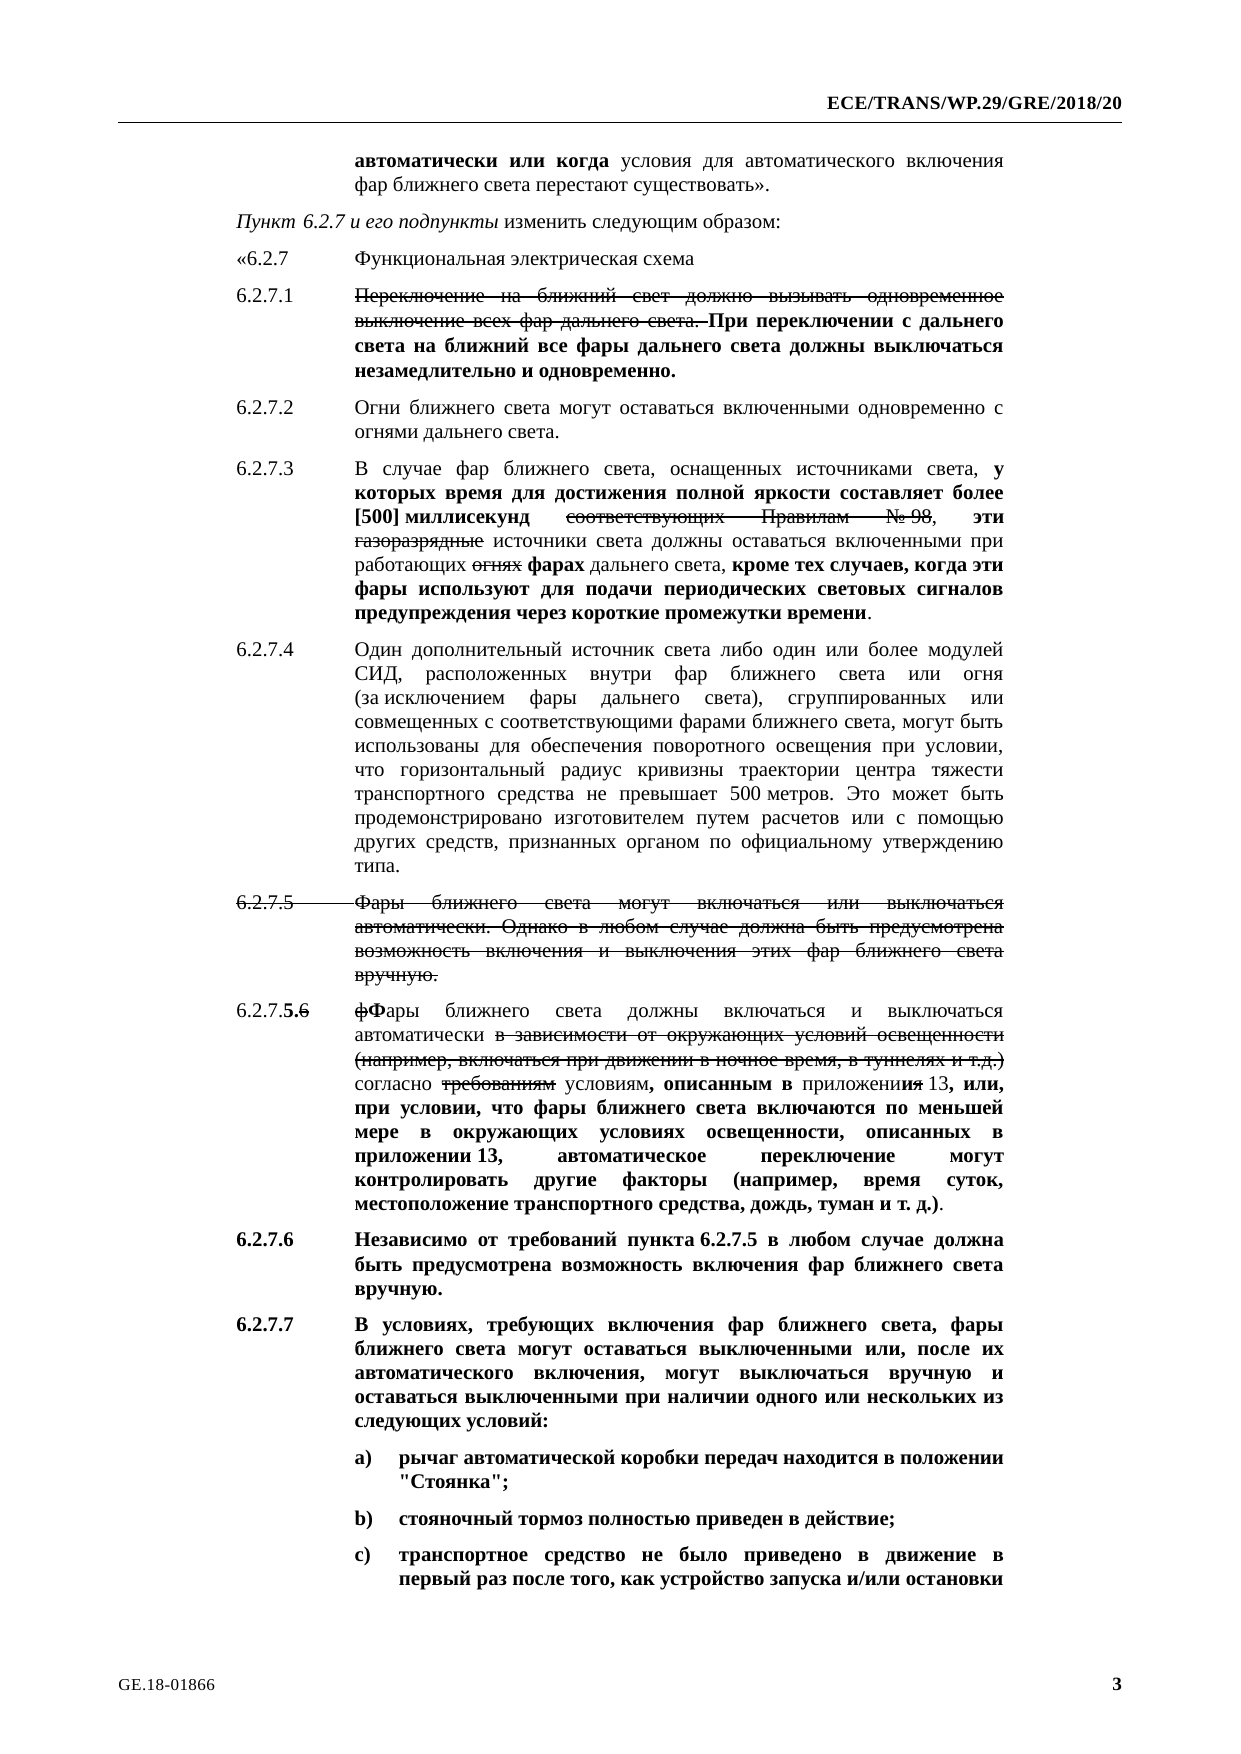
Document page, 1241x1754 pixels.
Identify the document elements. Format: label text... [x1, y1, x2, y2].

text 6.2.7.2 Огни ближнего света могут оставаться включенными одновременно с огнями дальнего света. [236, 395, 1004, 443]
text 6.2.7.5.6 фФары ближнего света должны включаться и выключаться автоматически в зависимости от окружающих условий освещенности (например, включаться при движении в ночное время, в туннелях и т.д.) согласно требованиям условиям, описанным в приложениия 13, или, при условии, что фары ближнего света включаются по меньшей мере в окружающих условиях освещенности, описанных в приложении 13, автоматическое переключение могут контролировать другие факторы (например, время суток, местоположение транспортного средства, дождь, туман и т. д.). [236, 998, 1004, 1215]
text 6.2.7.6 Независимо от требований пункта 6.2.7.5 в любом случае должна быть предусмотрена возможность включения фар ближнего света вручную. [236, 1227, 1004, 1299]
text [354, 1542, 1004, 1590]
text 6.2.7.7 В условиях, требующих включения фар ближнего света, фары ближнего света могут оставаться выключенными или, после их автоматического включения, могут выключаться вручную и оставаться выключенными при наличии одного или нескольких из следующих условий: [236, 1312, 1004, 1432]
text Пункт 6.2.7 и его подпункты изменить следующим образом: [236, 208, 1004, 233]
text «6.2.7 Функциональная электрическая схема [236, 246, 1004, 270]
text 6.2.7.1 Переключение на ближний свет должно вызывать одновременное выключение всех фар дальнего света. При переключении с дальнего света на ближний все фары дальнего света должны выключаться незамедлительно и одновременно. [236, 282, 1004, 382]
text a) рычаг автоматической коробки передач находится в положении "Стоянка"; [354, 1445, 1004, 1493]
text 6.2.7.5 Фары ближнего света могут включаться или выключаться автоматически. Однако в любом случае должна быть предусмотрена возможность включения и выключения этих фар ближнего света вручную. [236, 904, 1004, 986]
text 6.2.7.3 В случае фар ближнего света, оснащенных источниками света, у которых время для достижения полной яркости составляет более [500] миллисекунд соответствующих Правилам № 98, эти газоразрядные источники света должны оставаться включенными при работающих огнях фарах дальнего света, кроме тех случаев, когда эти фары используют для подачи периодических световых сигналов предупреждения через короткие промежутки времени. [236, 456, 1004, 624]
text 6.2.7.4 Один дополнительный источник света либо один или более модулей СИД, расположенных внутри фар ближнего света или огня (за исключением фары дальнего света), сгруппированных или совмещенных с соответствующими фарами ближнего света, могут быть использованы для обеспечения поворотного освещения при условии, что горизонтальный радиус кривизны траектории центра тяжести транспортного средства не превышает 500 метров. Это может быть продемонстрировано изготовителем путем расчетов или с помощью других средств, признанных органом по официальному утверждению типа. [236, 636, 1004, 877]
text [236, 148, 1004, 196]
text b) стояночный тормоз полностью приведен в действие; [354, 1506, 1004, 1529]
